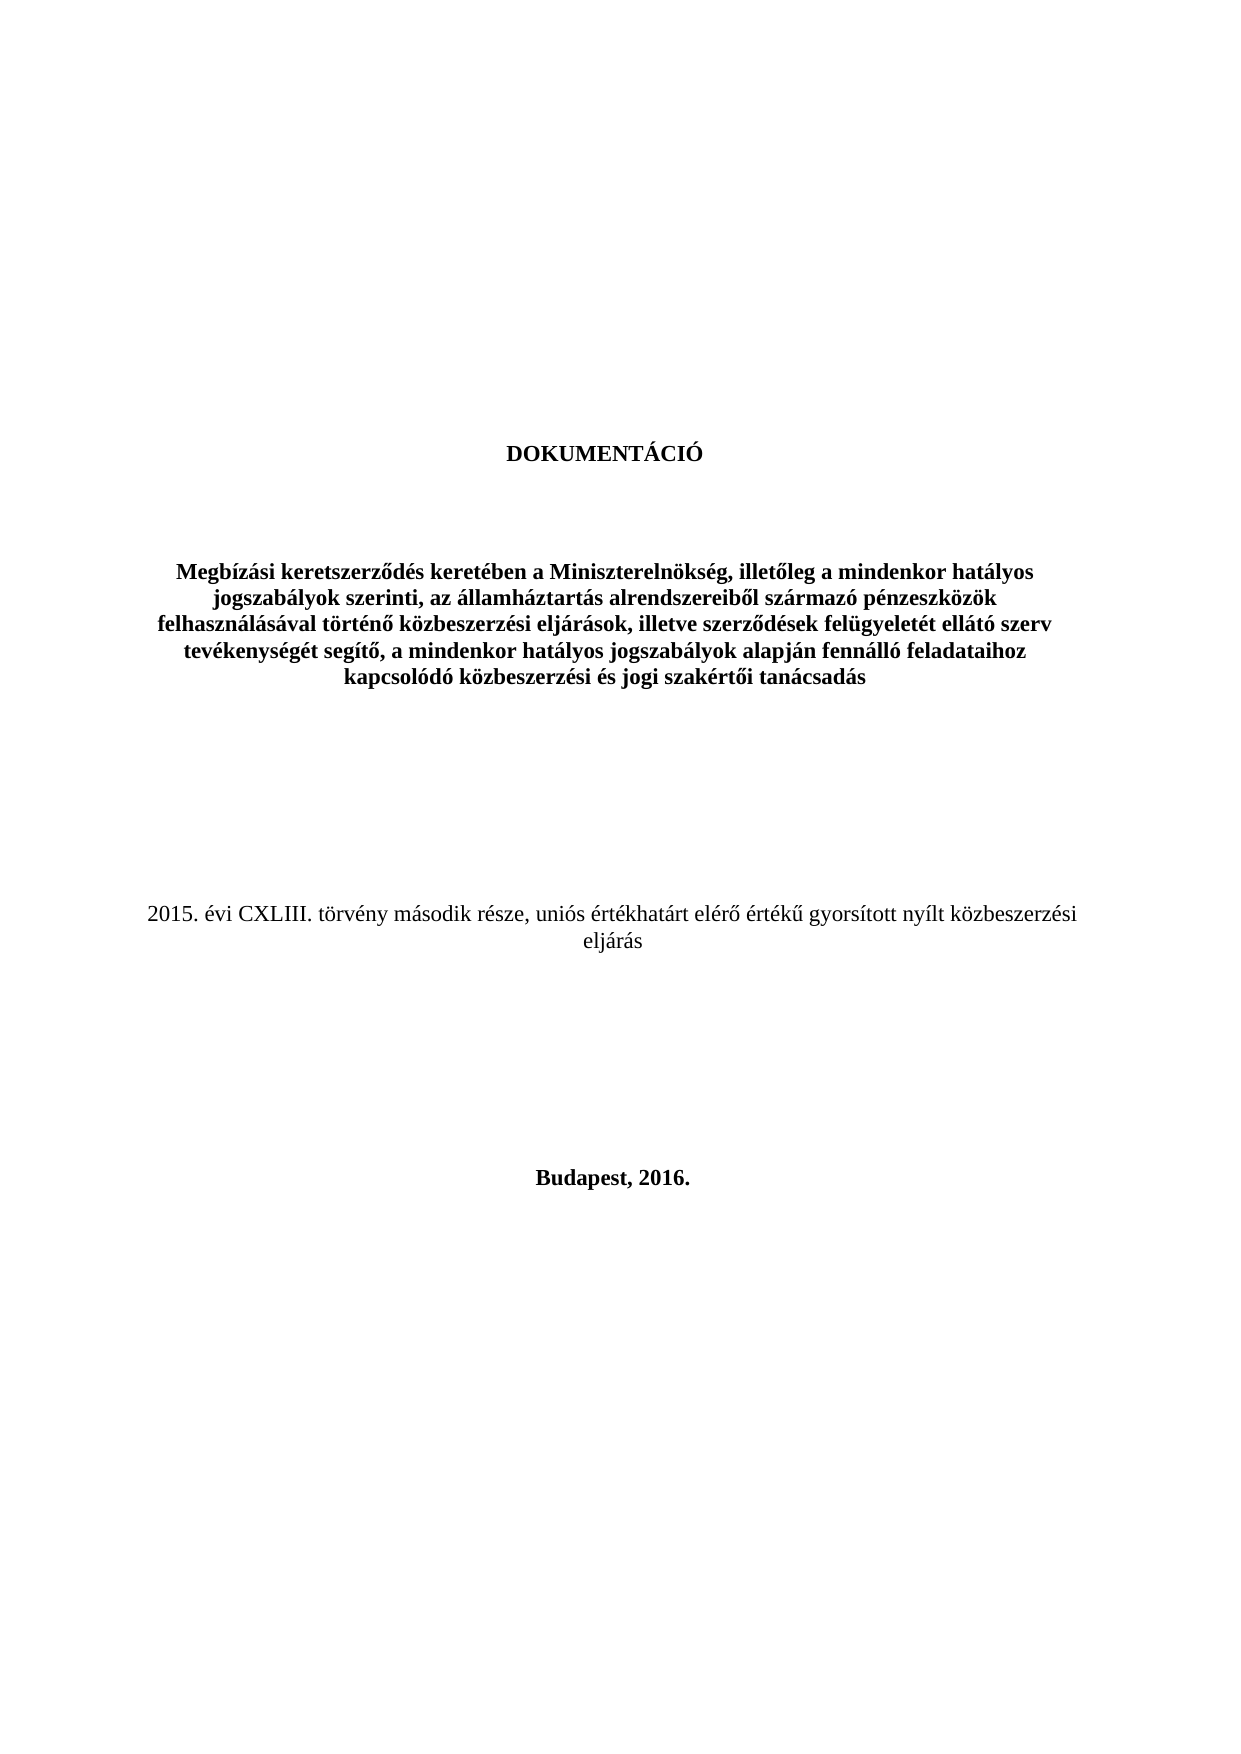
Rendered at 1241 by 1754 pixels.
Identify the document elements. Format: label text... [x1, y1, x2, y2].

text Megbízási keretszerződés keretében a Miniszterelnökség, illetőleg a mindenkor hatályos jogszabályok szerinti, az államháztartás alrendszereiből származó pénzeszközök felhasználásával történő közbeszerzési eljárások, illetve szerződések felügyeletét ellátó szerv tevékenységét segítő, a mindenkor hatályos jogszabályok alapján fennálló feladataihoz kapcsolódó közbeszerzési és jogi szakértői tanácsadás [133, 558, 1077, 689]
text Budapest, 2016. [133, 1164, 1092, 1190]
text 2015. évi CXLIII. törvény második része, uniós értékhatárt elérő értékű gyorsított nyílt közbeszerzési eljárás [133, 900, 1092, 953]
text DOKUMENTÁCIÓ [133, 440, 1077, 466]
